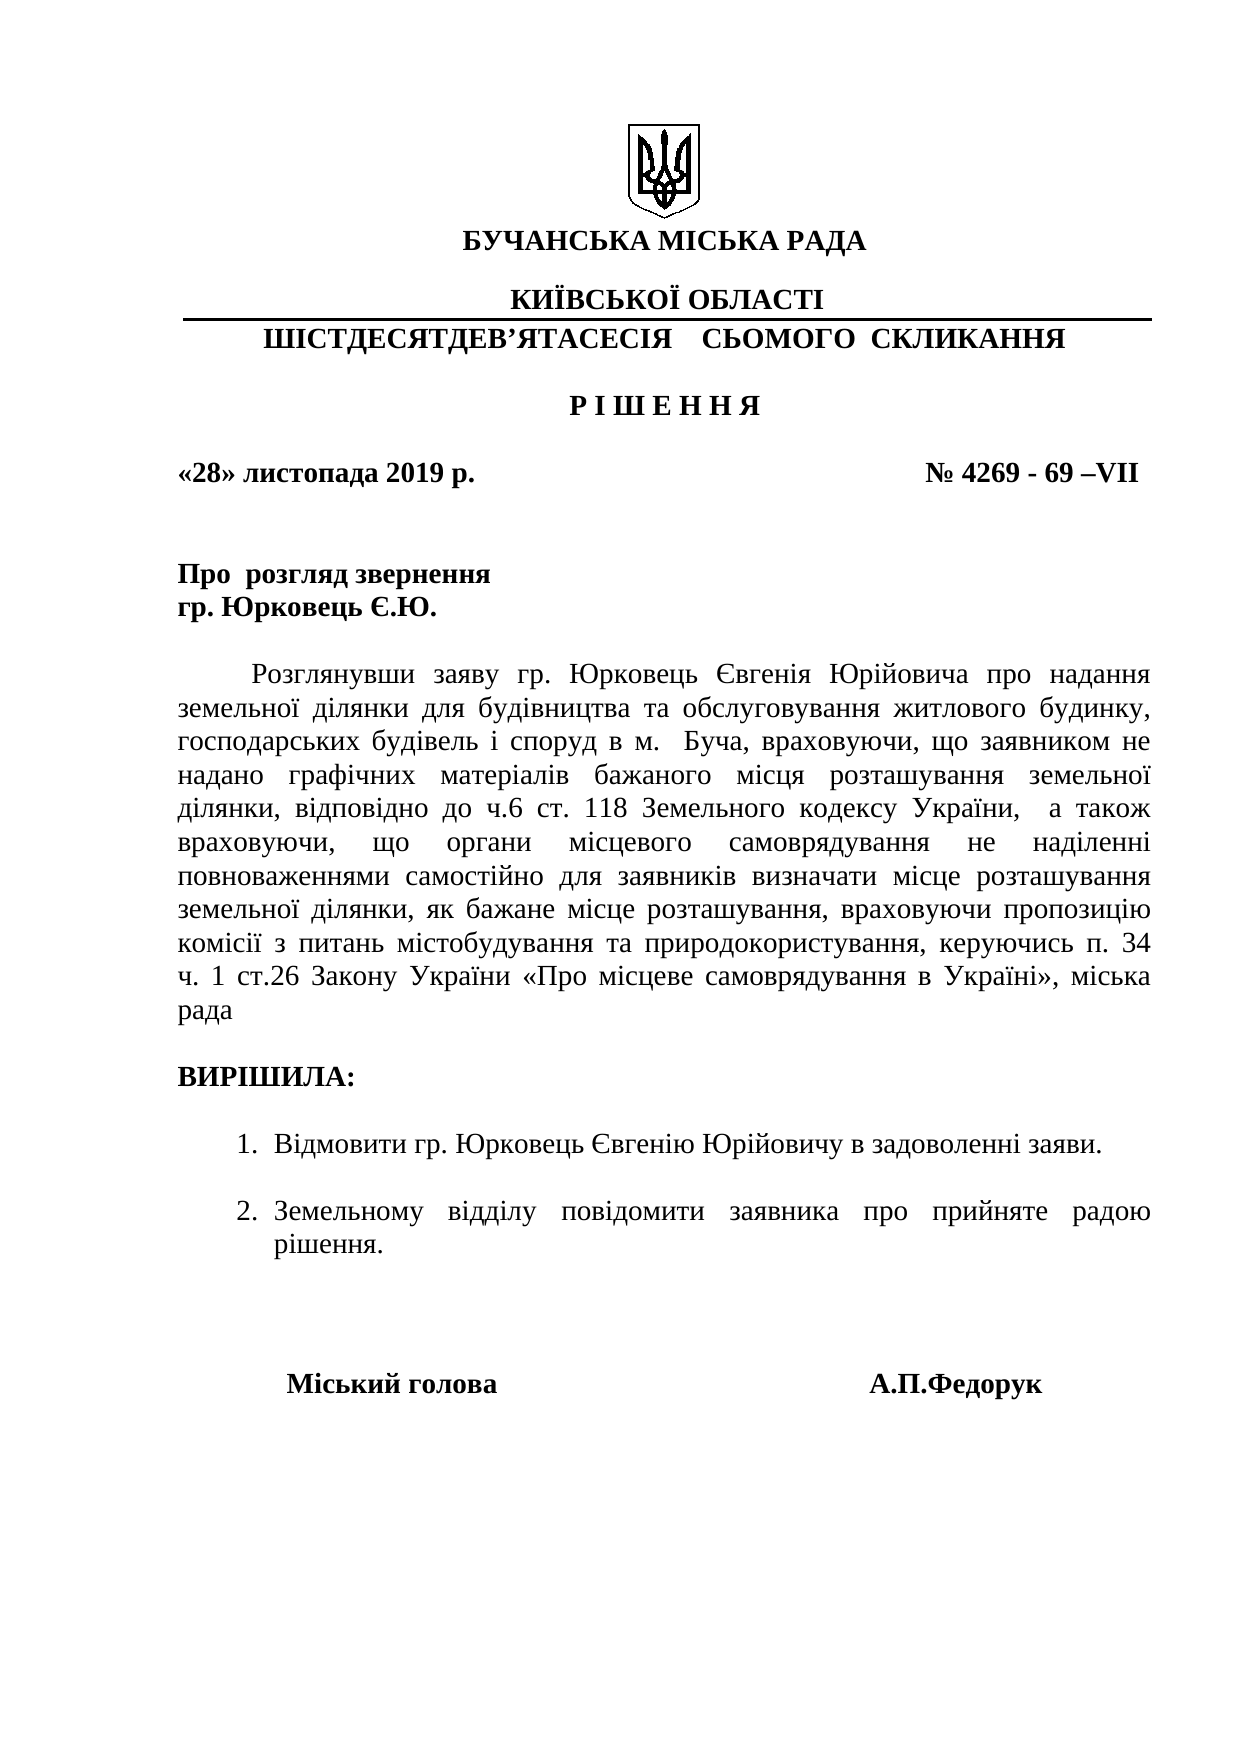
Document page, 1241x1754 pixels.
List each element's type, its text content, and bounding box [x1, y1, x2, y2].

text БУЧАНСЬКА МІСЬКА РАДА [177, 223, 1152, 256]
text ВИРІШИЛА: [177, 1059, 1152, 1092]
text гр. Юрковець Є.Ю. [177, 589, 1152, 623]
text Про розгляд звернення [177, 556, 1152, 589]
text Міський голова А.П.Федорук [177, 1366, 1152, 1400]
text Р І Ш Е Н Н Я [177, 388, 1152, 422]
list Земельному відділу повідомити заявника про прийняте радою рішення. [236, 1193, 1152, 1260]
list Відмовити гр. Юрковець Євгенію Юрійовичу в задоволенні заяви. [236, 1126, 1152, 1159]
text «28» листопада 2019 р. № 4269 - 69 –VІІ [177, 455, 1152, 489]
text Розглянувши заяву гр. Юрковець Євгенія Юрійовича про надання земельної ділянки для будівництва та обслуговування житлового будинку, господарських будівель і споруд в м. Буча, враховуючи, що заявником не надано графічних матеріалів бажаного місця розташування земельної ділянки, відповідно до ч.6 ст. 118 Земельного кодексу України, а також враховуючи, що органи місцевого самоврядування не наділенні повноваженнями самостійно для заявників визначати місце розташування земельної ділянки, як бажане місце розташування, враховуючи пропозицію комісії з питань містобудування та природокористування, керуючись п. 34 ч. 1 ст.26 Закону України «Про місцеве самоврядування в Україні», міська рада [177, 656, 1152, 1025]
text КИЇВСЬКОЇ ОБЛАСТІ [183, 282, 1152, 318]
text ШІСТДЕСЯТДЕВ’ЯТАСЕСІЯ СЬОМОГО СКЛИКАННЯ [177, 321, 1152, 354]
